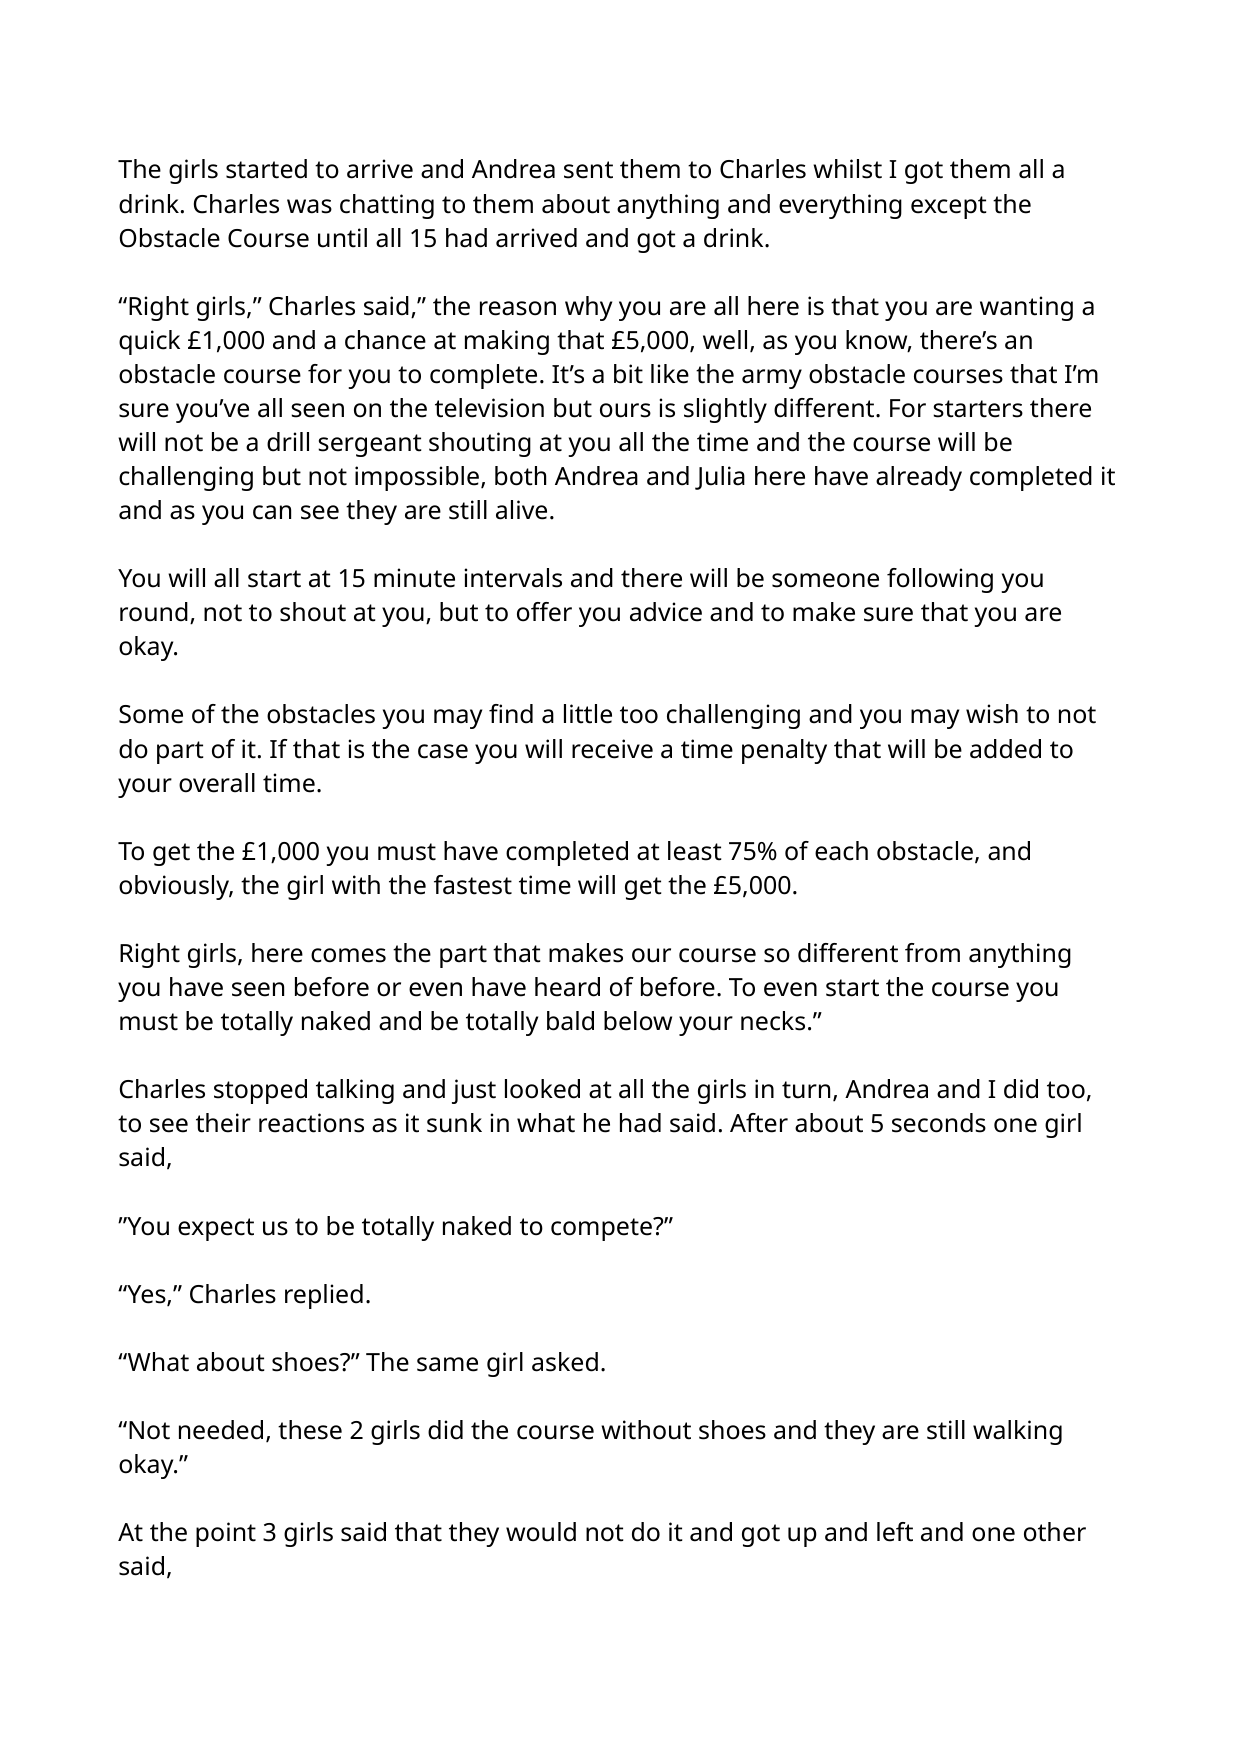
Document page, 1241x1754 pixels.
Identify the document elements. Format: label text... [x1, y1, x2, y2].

text You will all start at 15 minute intervals and there will be someone following you round, not to shout at you, but to offer you advice and to make sure that you are okay. [118, 561, 1122, 663]
text “Not needed, these 2 girls did the course without shoes and they are still walking okay.” [118, 1412, 1122, 1481]
text Charles stopped talking and just looked at all the girls in turn, Andrea and I did too, to see their reactions as it sunk in what he had said. After about 5 seconds one girl said, [118, 1072, 1122, 1174]
text Some of the obstacles you may find a little too challenging and you may wish to not do part of it. If that is the case you will receive a time penalty that will be added to your overall time. [118, 697, 1122, 799]
text At the point 3 girls said that they would not do it and got up and left and one other said, [118, 1515, 1122, 1583]
text To get the £1,000 you must have completed at least 75% of each obstacle, and obviously, the girl with the fastest time will get the £5,000. [118, 833, 1122, 902]
text Right girls, here comes the part that makes our course so different from anything you have seen before or even have heard of before. To even start the course you must be totally naked and be totally bald below your necks.” [118, 936, 1122, 1038]
text ”You expect us to be totally naked to compete?” [118, 1208, 1122, 1242]
text “Yes,” Charles replied. [118, 1276, 1122, 1310]
text “What about shoes?” The same girl asked. [118, 1344, 1122, 1378]
text “Right girls,” Charles said,” the reason why you are all here is that you are wanting a quick £1,000 and a chance at making that £5,000, well, as you know, there’s an obstacle course for you to complete. It’s a bit like the army obstacle courses that I’m sure you’ve all seen on the television but ours is slightly different. For starters there will not be a drill sergeant shouting at you all the time and the course will be challenging but not impossible, both Andrea and Julia here have already completed it and as you can see they are still alive. [118, 288, 1122, 527]
text The girls started to arrive and Andrea sent them to Charles whilst I got them all a drink. Charles was chatting to them about anything and everything except the Obstacle Course until all 15 had arrived and got a drink. [118, 152, 1122, 254]
